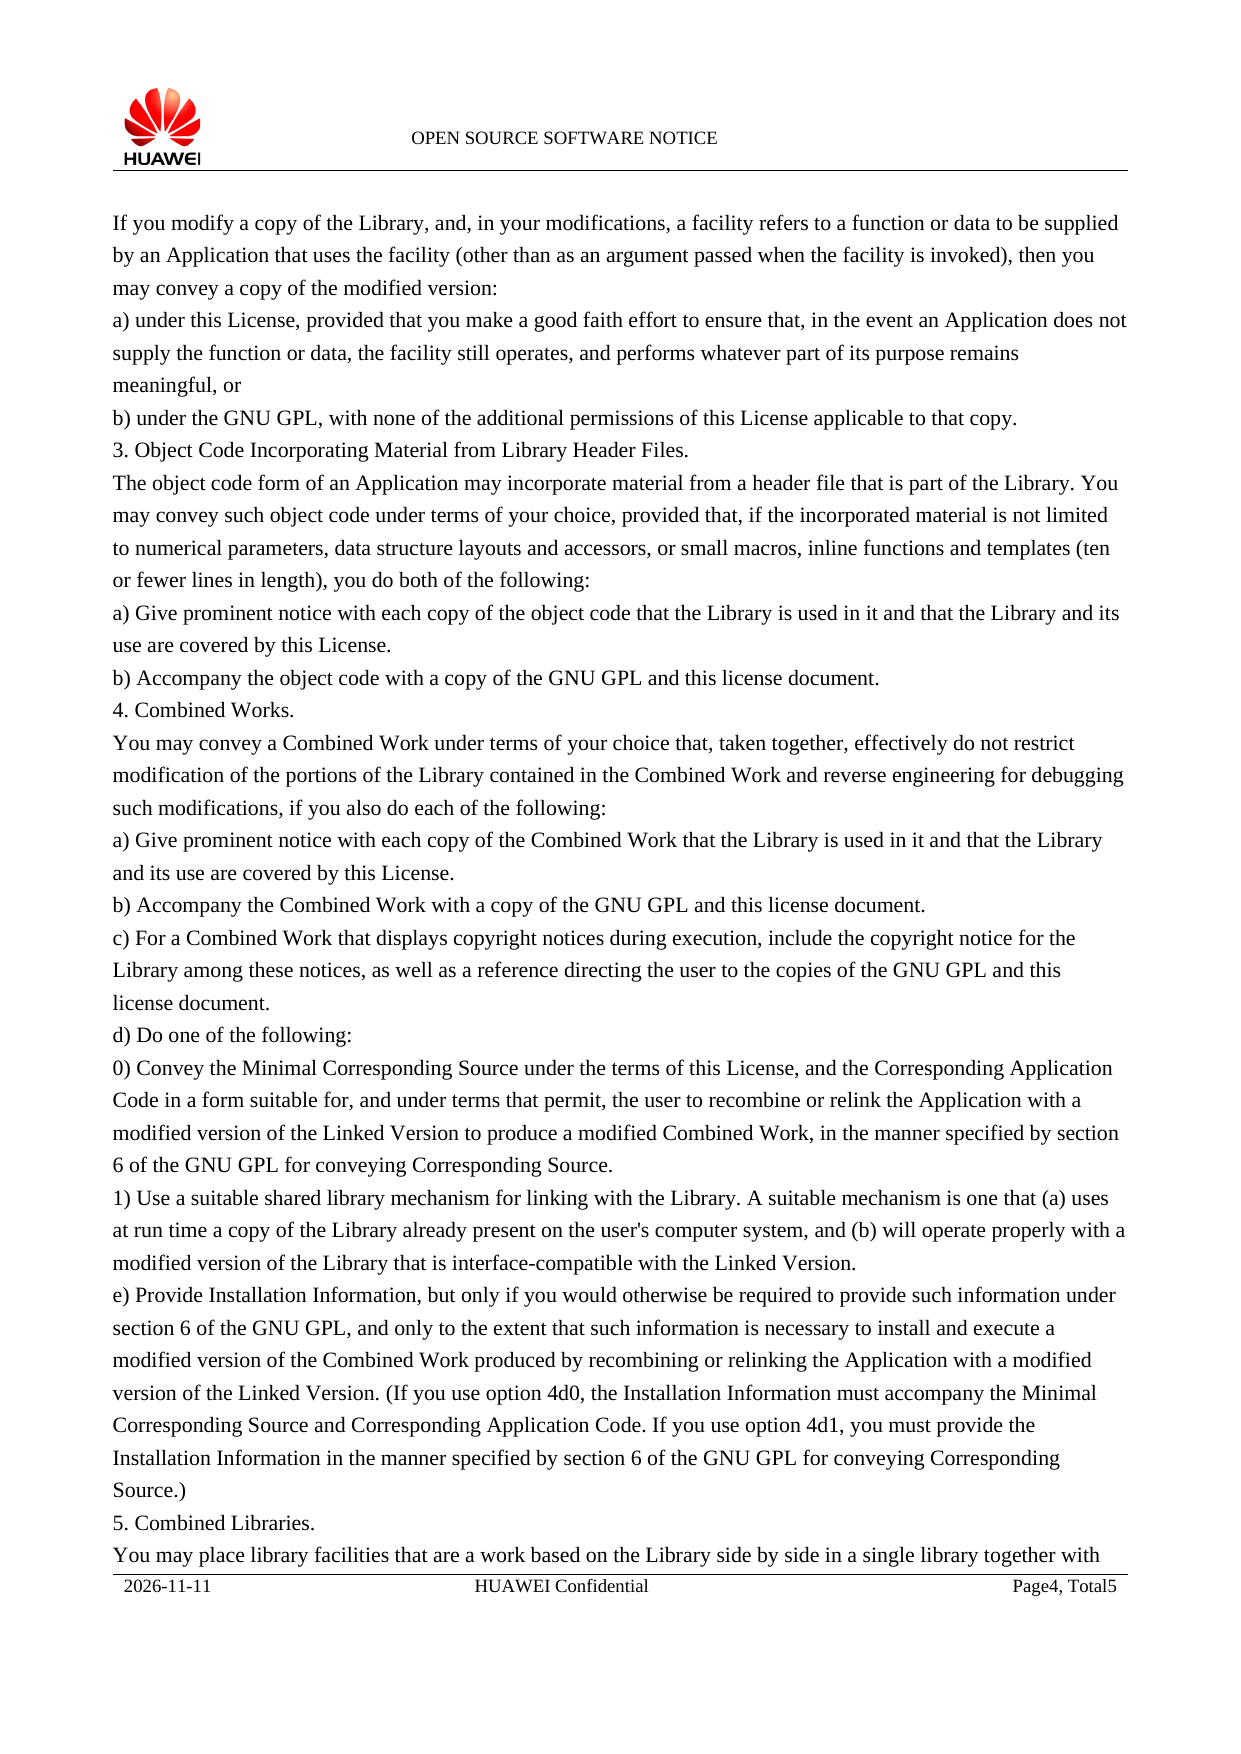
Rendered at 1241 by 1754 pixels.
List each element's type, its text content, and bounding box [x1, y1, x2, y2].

picture [124, 88, 201, 165]
